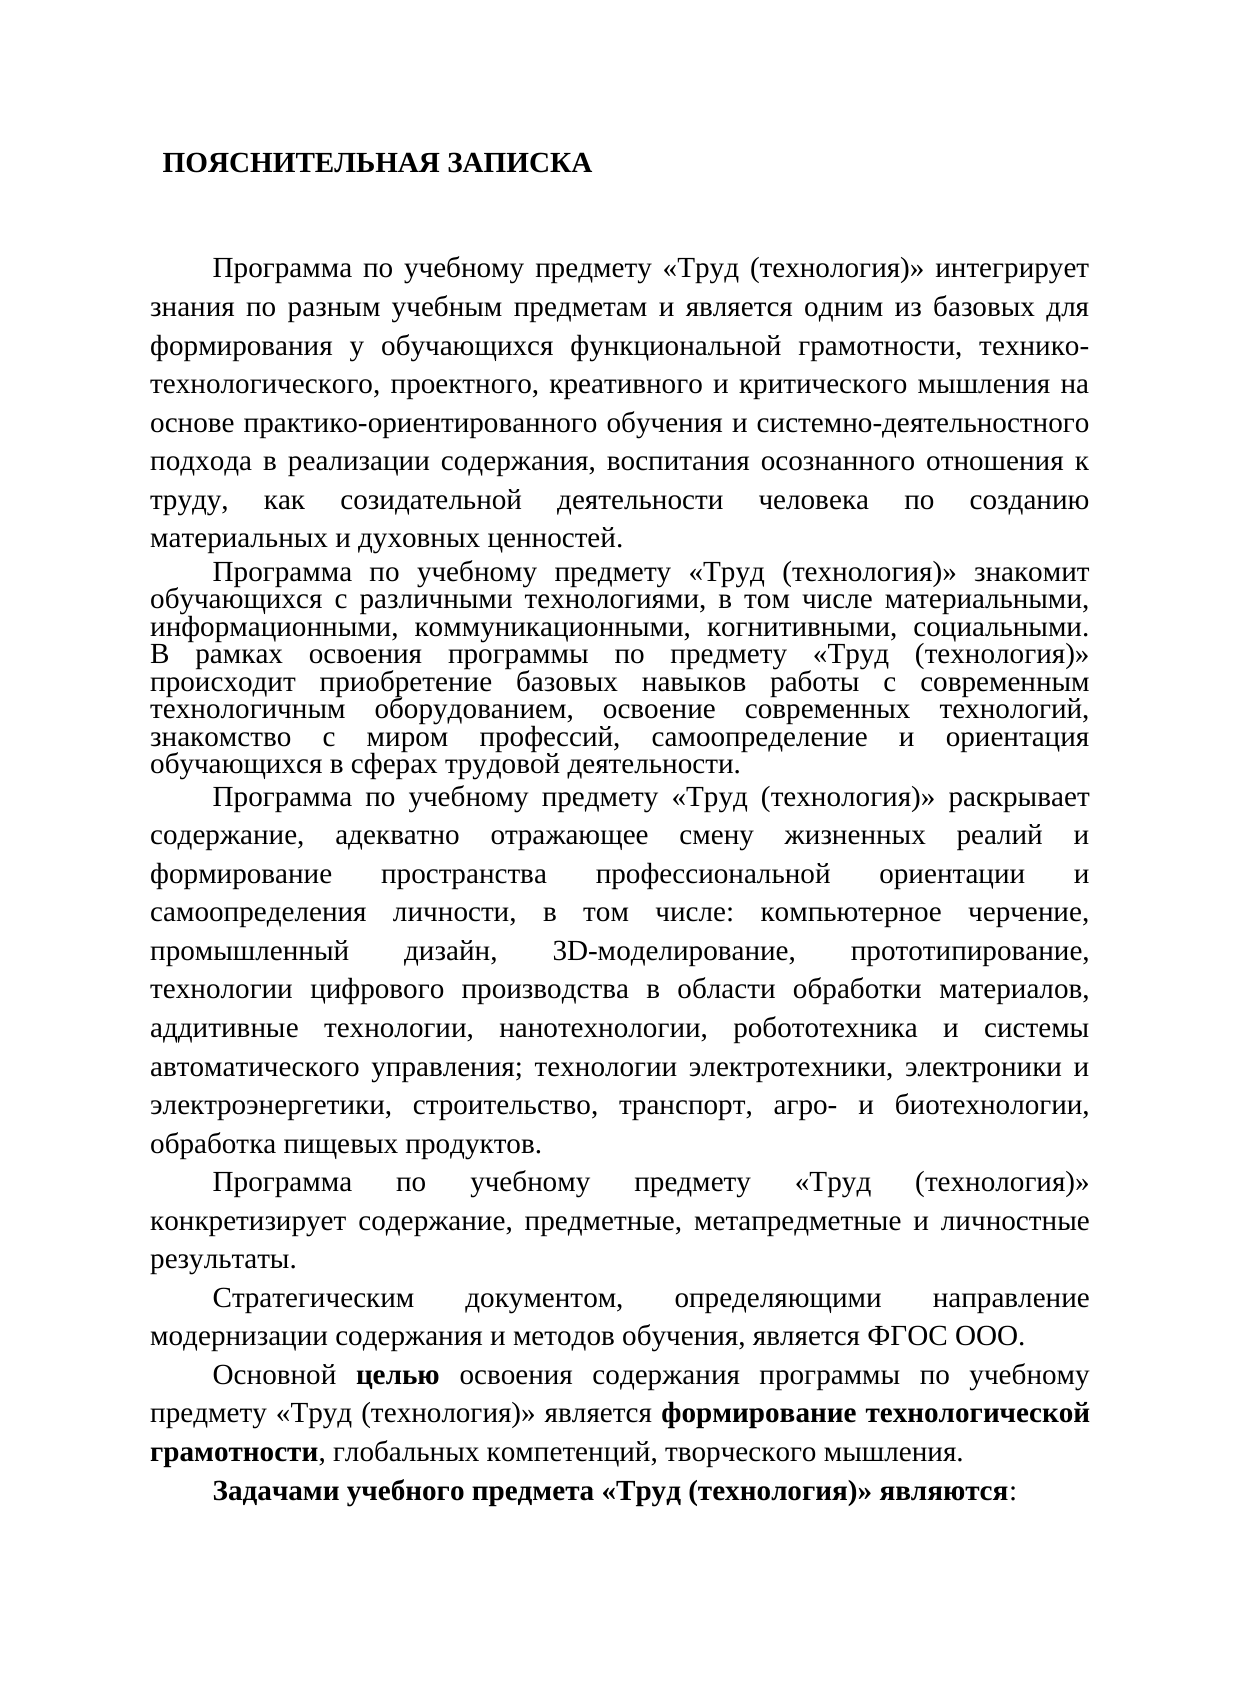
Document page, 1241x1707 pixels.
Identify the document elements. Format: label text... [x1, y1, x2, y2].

text Программа по учебному предмету «Труд (технология)» конкретизирует содержание, предметные, метапредметные и личностные результаты. [150, 1164, 1090, 1275]
text ПОЯСНИТЕЛЬНАЯ ЗАПИСКА [162, 150, 1090, 179]
text Задачами учебного предмета «Труд (технология)» являются: [150, 1473, 1090, 1506]
text Основной целью освоения содержания программы по учебному предмету «Труд (технология)» является формирование технологической грамотности, глобальных компетенций, творческого мышления. [150, 1357, 1090, 1468]
text Программа по учебному предмету «Труд (технология)» знакомит обучающихся с различными технологиями, в том числе материальными, информационными, коммуникационными, когнитивными, социальными. В рамках освоения программы по предмету «Труд (технология)» происходит приобретение базовых навыков работы с современным технологичным оборудованием, освоение современных технологий, знакомство с миром профессий, самоопределение и ориентация обучающихся в сферах трудовой деятельности. [150, 559, 1090, 779]
text Программа по учебному предмету «Труд (технология)» раскрывает содержание, адекватно отражающее смену жизненных реалий и формирование пространства профессиональной ориентации и самоопределения личности, в том числе: компьютерное черчение, промышленный дизайн, 3D-моделирование, прототипирование, технологии цифрового производства в области обработки материалов, аддитивные технологии, нанотехнологии, робототехника и системы автоматического управления; технологии электротехники, электроники и электроэнергетики, строительство, транспорт, агро- и биотехнологии, обработка пищевых продуктов. [150, 779, 1090, 1159]
text Программа по учебному предмету «Труд (технология)» интегрирует знания по разным учебным предметам и является одним из базовых для формирования у обучающихся функциональной грамотности, технико-технологического, проектного, креативного и критического мышления на основе практико-ориентированного обучения и системно-деятельностного подхода в реализации содержания, воспитания осознанного отношения к труду, как созидательной деятельности человека по созданию материальных и духовных ценностей. [150, 251, 1090, 554]
text Стратегическим документом, определяющими направление модернизации содержания и методов обучения, является ФГОС ООО. [150, 1280, 1090, 1352]
